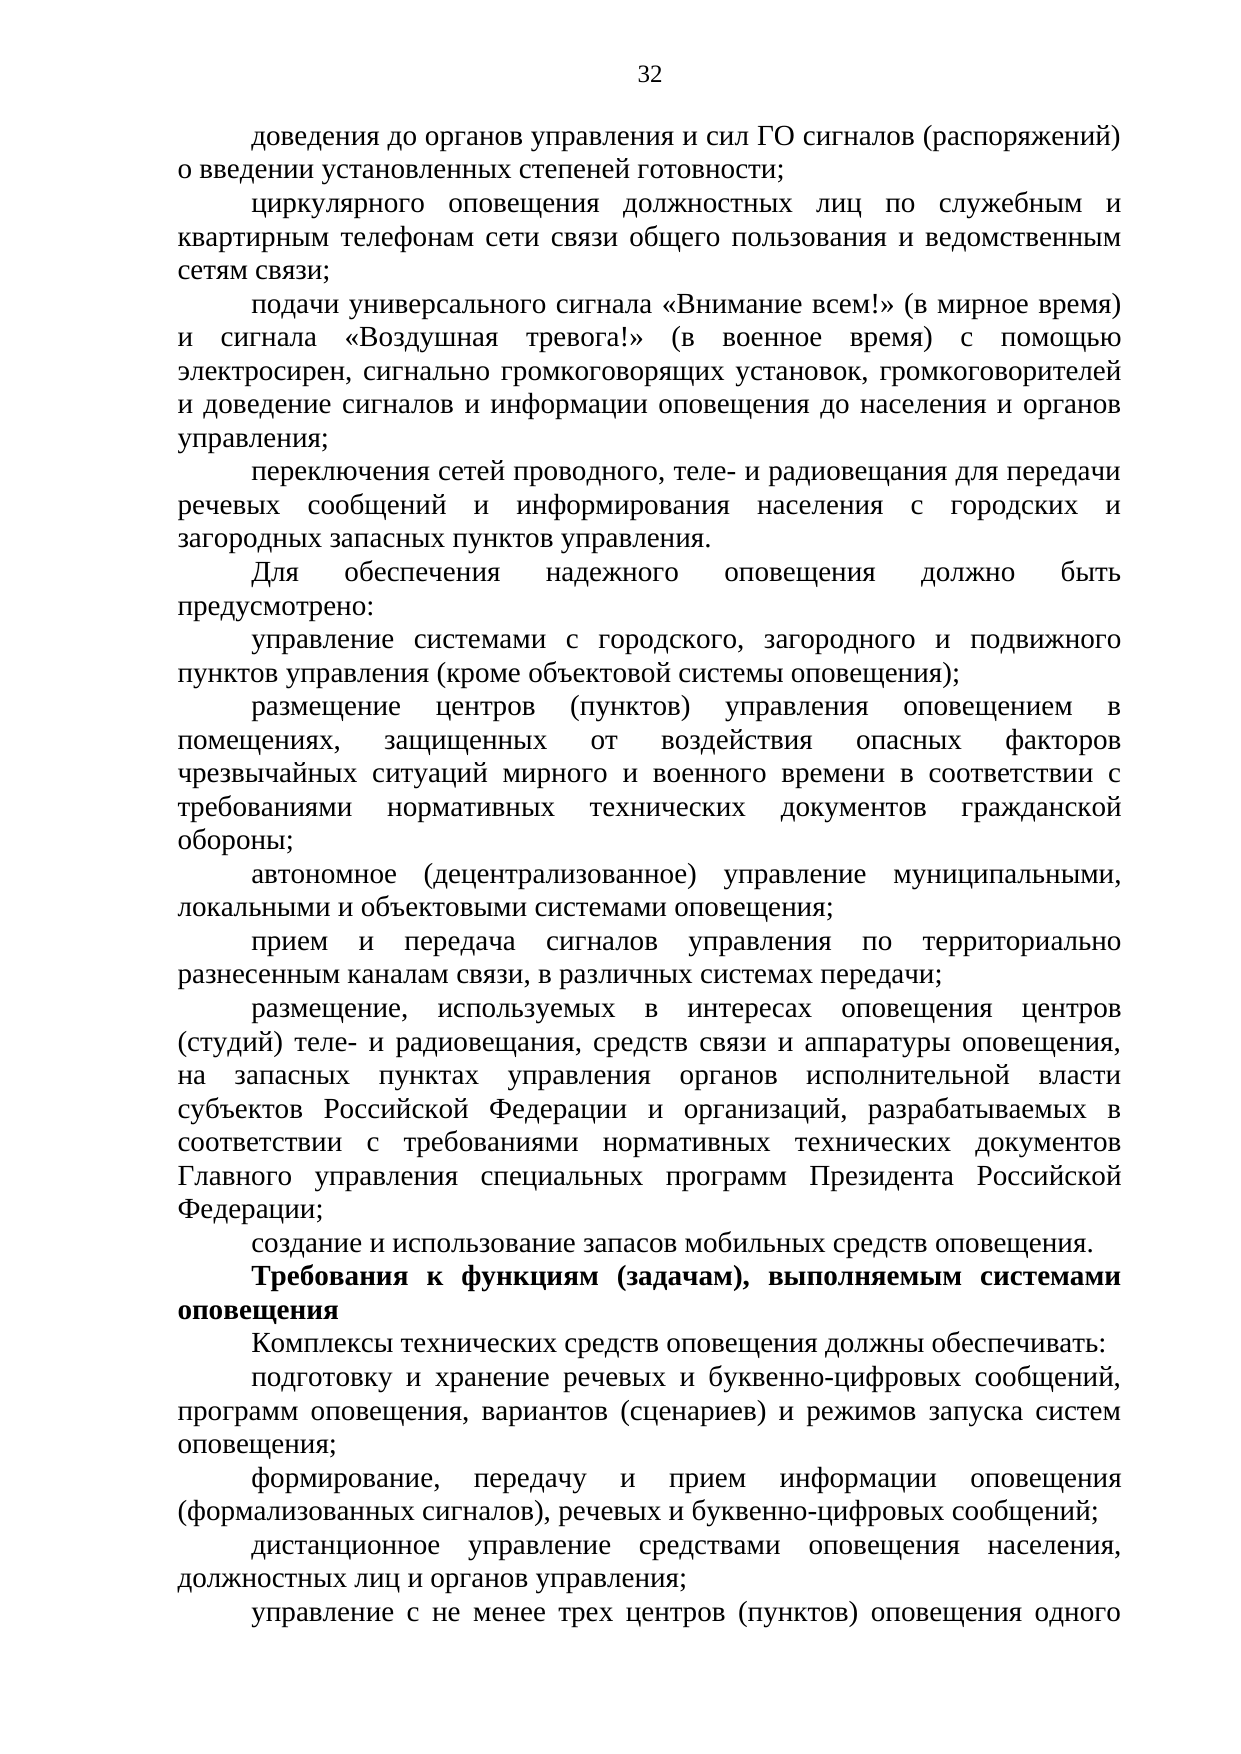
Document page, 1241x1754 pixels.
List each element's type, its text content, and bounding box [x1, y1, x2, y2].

text прием и передача сигналов управления по территориально разнесенным каналам связи, в различных системах передачи; [177, 923, 1122, 990]
text управление системами с городского, загородного и подвижного пунктов управления (кроме объектовой системы оповещения); [177, 621, 1122, 688]
text Для обеспечения надежного оповещения должно быть предусмотрено: [177, 554, 1122, 621]
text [177, 1594, 1122, 1627]
text дистанционное управление средствами оповещения населения, должностных лиц и органов управления; [177, 1527, 1122, 1594]
text размещение центров (пунктов) управления оповещением в помещениях, защищенных от воздействия опасных факторов чрезвычайных ситуаций мирного и военного времени в соответствии с требованиями нормативных технических документов гражданской обороны; [177, 688, 1122, 856]
text формирование, передачу и прием информации оповещения (формализованных сигналов), речевых и буквенно-цифровых сообщений; [177, 1460, 1122, 1527]
text циркулярного оповещения должностных лиц по служебным и квартирным телефонам сети связи общего пользования и ведомственным сетям связи; [177, 185, 1122, 286]
text доведения до органов управления и сил ГО сигналов (распоряжений) о введении установленных степеней готовности; [177, 118, 1122, 185]
text подачи универсального сигнала «Внимание всем!» (в мирное время) и сигнала «Воздушная тревога!» (в военное время) с помощью электросирен, сигнально громкоговорящих установок, громкоговорителей и доведение сигналов и информации оповещения до населения и органов управления; [177, 286, 1122, 453]
text автономное (децентрализованное) управление муниципальными, локальными и объектовыми системами оповещения; [177, 856, 1122, 923]
text подготовку и хранение речевых и буквенно-цифровых сообщений, программ оповещения, вариантов (сценариев) и режимов запуска систем оповещения; [177, 1359, 1122, 1460]
text переключения сетей проводного, теле- и радиовещания для передачи речевых сообщений и информирования населения с городских и загородных запасных пунктов управления. [177, 453, 1122, 554]
text Требования к функциям (задачам), выполняемым системами оповещения [177, 1258, 1122, 1326]
text Комплексы технических средств оповещения должны обеспечивать: [177, 1326, 1122, 1359]
text создание и использование запасов мобильных средств оповещения. [177, 1225, 1122, 1258]
text размещение, используемых в интересах оповещения центров (студий) теле- и радиовещания, средств связи и аппаратуры оповещения, на запасных пунктах управления органов исполнительной власти субъектов Российской Федерации и организаций, разрабатываемых в соответствии с требованиями нормативных технических документов Главного управления специальных программ Президента Российской Федерации; [177, 990, 1122, 1225]
